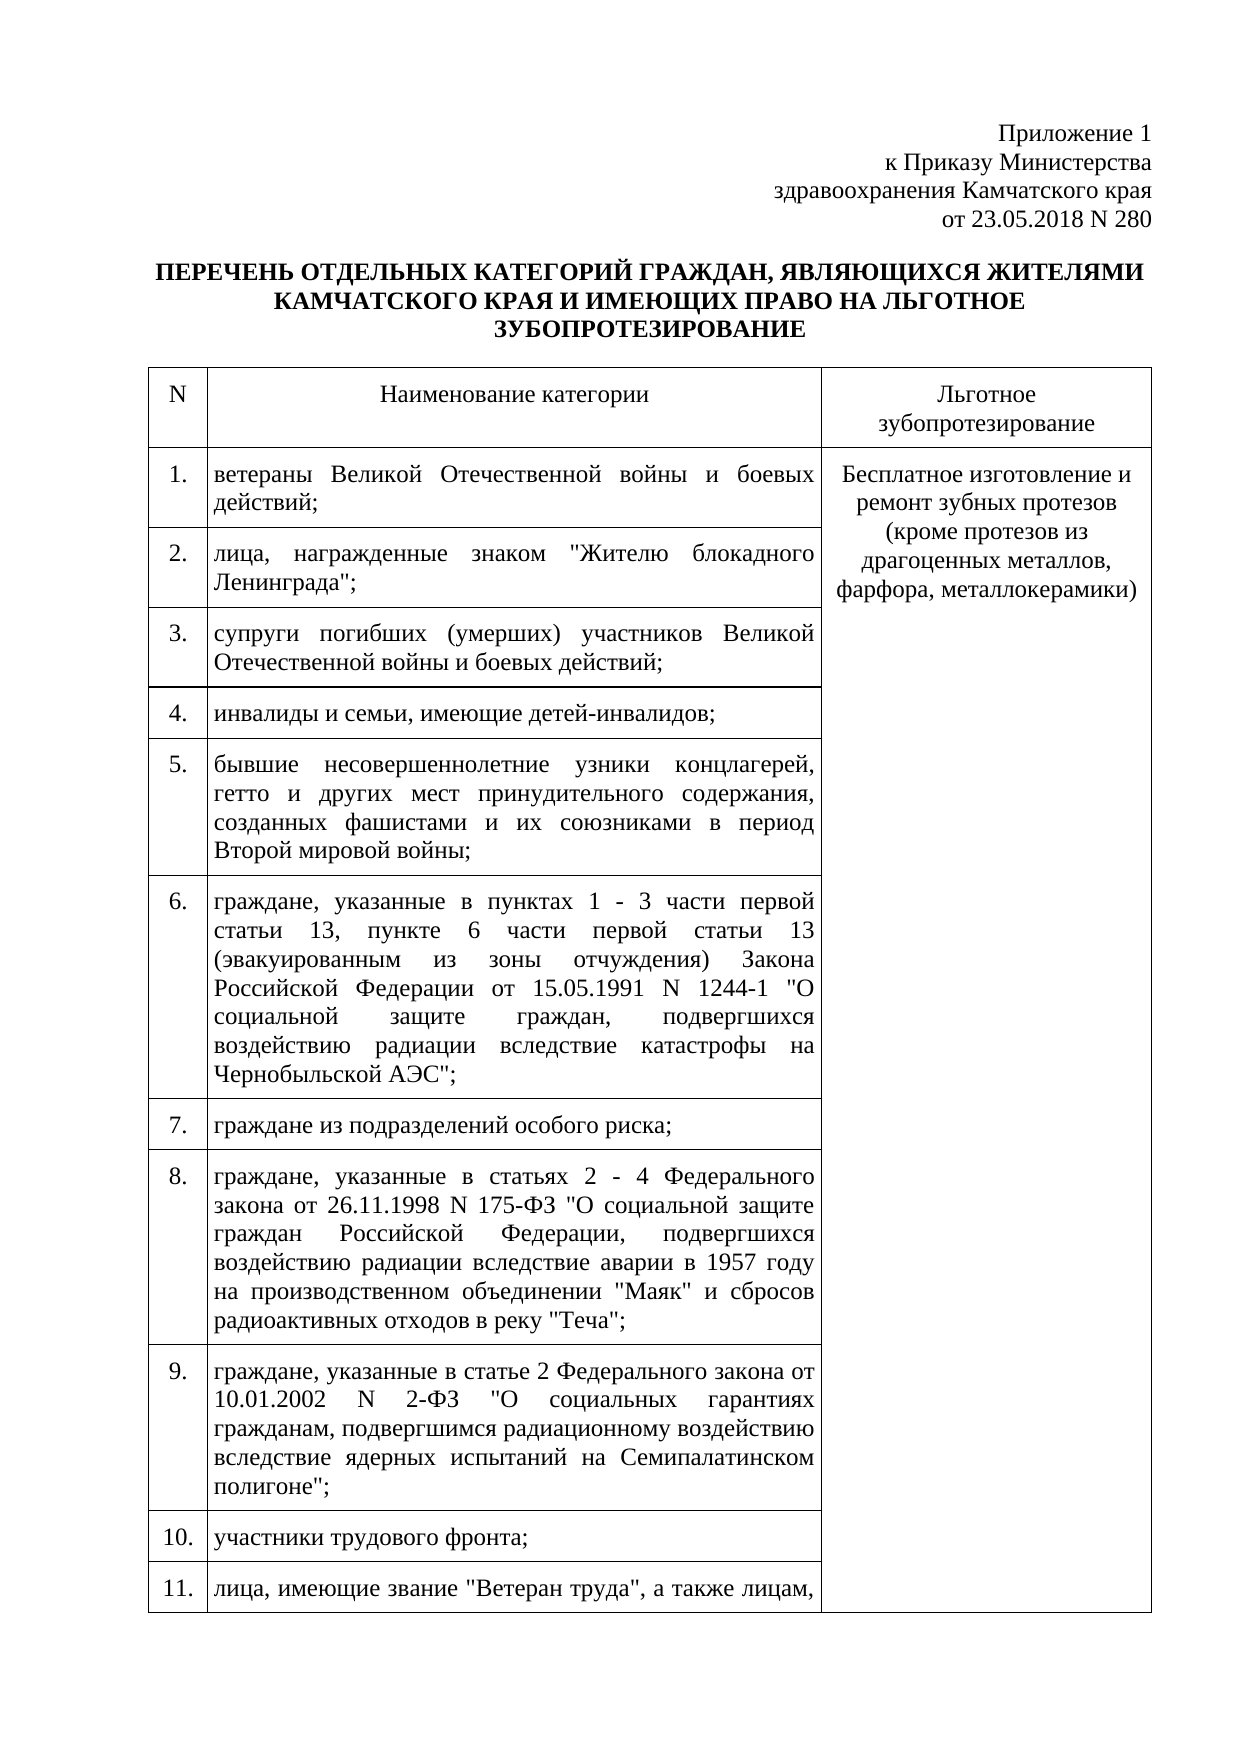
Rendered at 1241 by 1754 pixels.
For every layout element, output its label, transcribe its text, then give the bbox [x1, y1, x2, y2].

table_cell 10. [149, 1511, 207, 1561]
table_header Наименование категории [208, 368, 821, 447]
table_cell участники трудового фронта; [208, 1511, 821, 1561]
table_cell граждане из подразделений особого риска; [208, 1099, 821, 1149]
text здравоохранения Камчатского края [148, 176, 1152, 204]
table_cell 1. [149, 448, 207, 527]
table_header N [149, 368, 207, 447]
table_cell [208, 1562, 821, 1612]
text от 23.05.2018 N 280 [148, 204, 1152, 233]
table_header Льготное зубопротезирование [822, 368, 1151, 447]
table_cell граждане, указанные в статьях 2 - 4 Федерального закона от 26.11.1998 N 175-ФЗ "О социальной защите граждан Российской Федерации, подвергшихся воздействию радиации вследствие аварии в 1957 году на производственном объединении "Маяк" и сбросов радиоактивных отходов в реку "Теча"; [208, 1150, 821, 1344]
table_cell граждане, указанные в статье 2 Федерального закона от 10.01.2002 N 2-ФЗ "О социальных гарантиях гражданам, подвергшимся радиационному воздействию вследствие ядерных испытаний на Семипалатинском полигоне"; [208, 1345, 821, 1510]
table_cell 2. [149, 528, 207, 607]
table_cell ветераны Великой Отечественной войны и боевых действий; [208, 448, 821, 527]
table_cell 11. [149, 1562, 207, 1612]
text ПЕРЕЧЕНЬ ОТДЕЛЬНЫХ КАТЕГОРИЙ ГРАЖДАН, ЯВЛЯЮЩИХСЯ ЖИТЕЛЯМИ КАМЧАТСКОГО КРАЯ И ИМЕЮЩИХ ПРАВО НА ЛЬГОТНОЕ ЗУБОПРОТЕЗИРОВАНИЕ [148, 257, 1152, 343]
table_cell 9. [149, 1345, 207, 1510]
table_cell супруги погибших (умерших) участников Великой Отечественной войны и боевых действий; [208, 608, 821, 686]
table_cell 4. [149, 688, 207, 737]
table_cell 3. [149, 608, 207, 686]
table_cell бывшие несовершеннолетние узники концлагерей, гетто и других мест принудительного содержания, созданных фашистами и их союзниками в период Второй мировой войны; [208, 739, 821, 875]
table_cell 8. [149, 1150, 207, 1344]
table_cell 7. [149, 1099, 207, 1149]
table_cell лица, награжденные знаком "Жителю блокадного Ленинграда"; [208, 528, 821, 607]
table_cell 6. [149, 876, 207, 1098]
text к Приказу Министерства [148, 147, 1152, 176]
table_cell инвалиды и семьи, имеющие детей-инвалидов; [208, 688, 821, 737]
table_cell 5. [149, 739, 207, 875]
table_cell Бесплатное изготовление и ремонт зубных протезов (кроме протезов из драгоценных металлов, фарфора, металлокерамики) [822, 448, 1151, 1612]
text Приложение 1 [148, 118, 1152, 147]
table_cell граждане, указанные в пунктах 1 - 3 части первой статьи 13, пункте 6 части первой статьи 13 (эвакуированным из зоны отчуждения) Закона Российской Федерации от 15.05.1991 N 1244-1 "О социальной защите граждан, подвергшихся воздействию радиации вследствие катастрофы на Чернобыльской АЭС"; [208, 876, 821, 1098]
